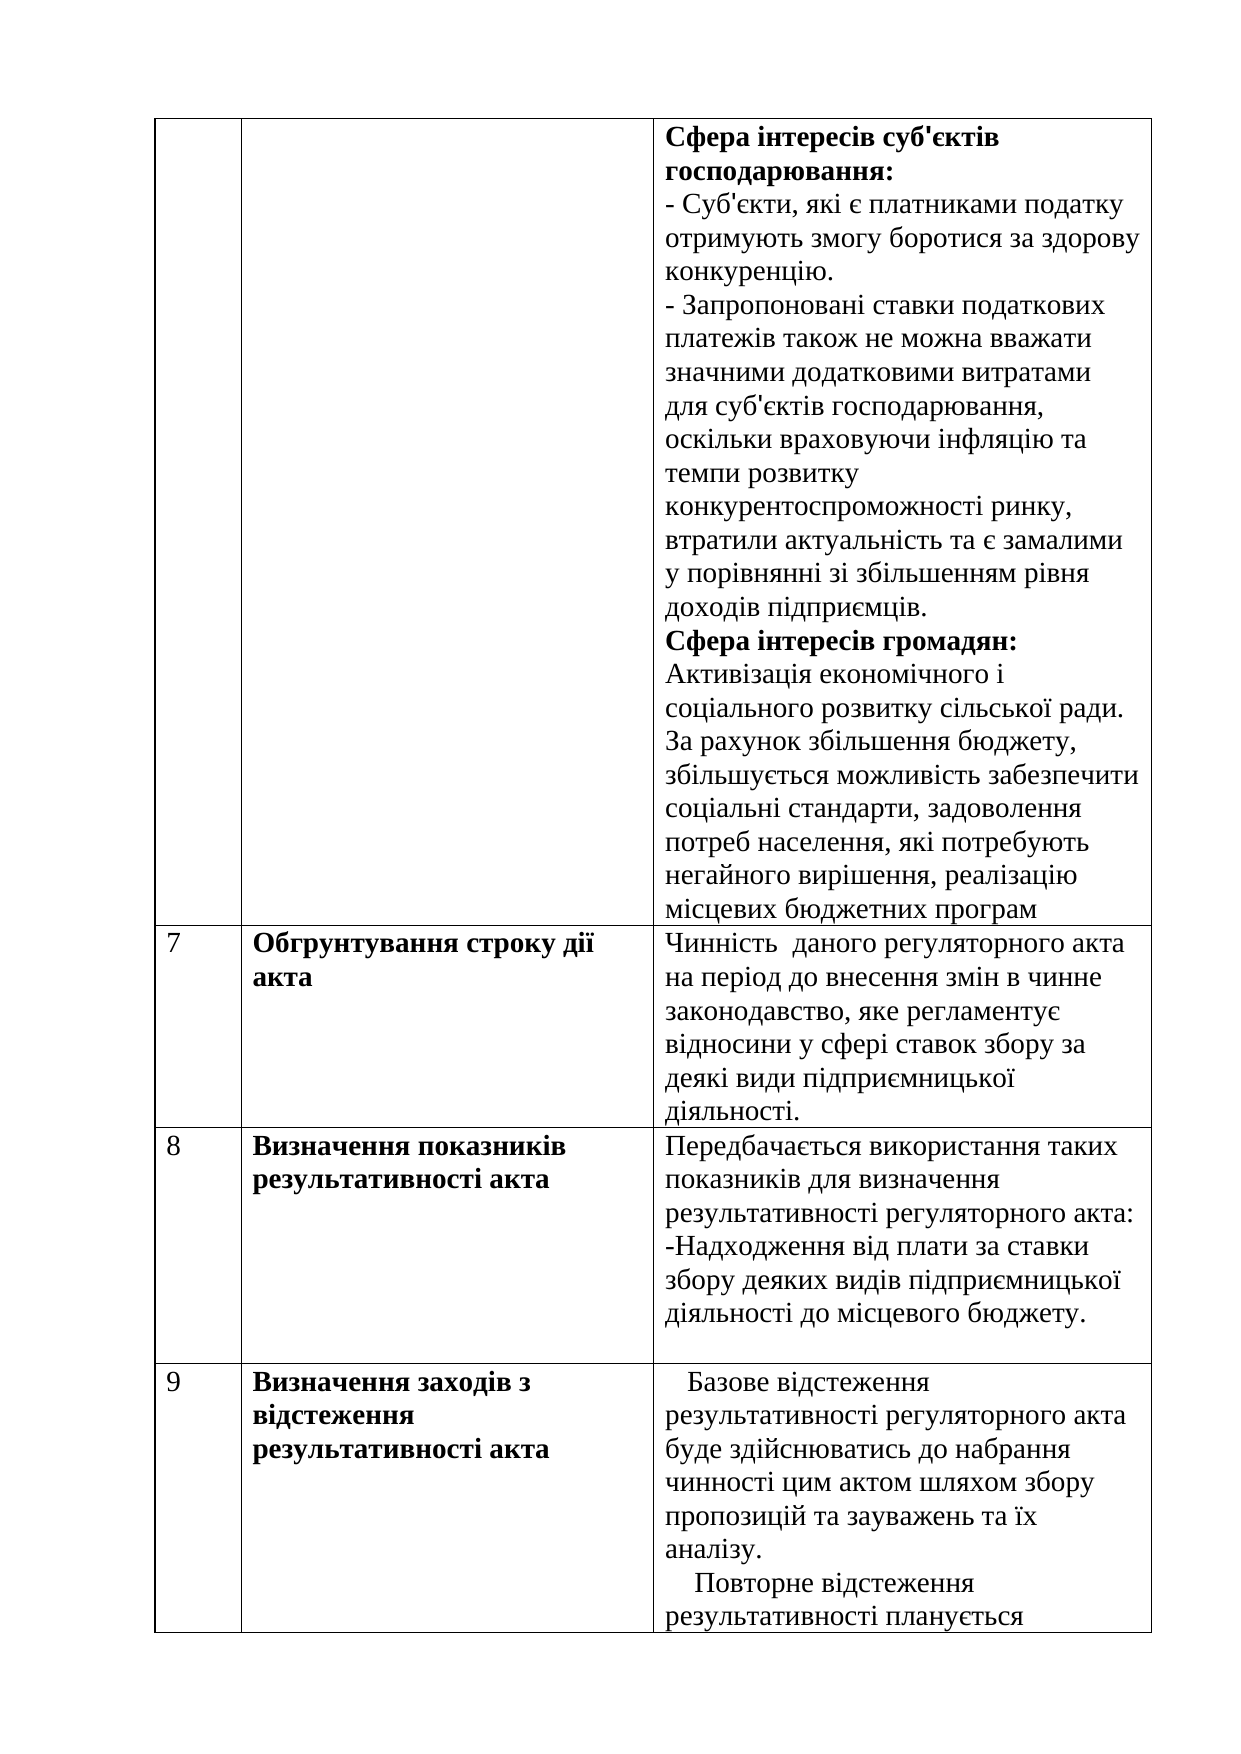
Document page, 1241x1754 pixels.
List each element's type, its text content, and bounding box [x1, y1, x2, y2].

table_cell Обгрунтування строку дії акта [242, 926, 653, 1127]
table_cell Передбачається використання таких показників для визначення результативності регуляторного акта: -Надходження від плати за ставки збору деяких видів підприємницької діяльності до місцевого бюджету. [654, 1128, 1151, 1363]
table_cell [242, 1364, 653, 1632]
table_cell 8 [156, 1128, 241, 1363]
table_cell 6 [156, 119, 241, 924]
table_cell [654, 1364, 1151, 1632]
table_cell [242, 119, 653, 924]
table_cell 7 [156, 926, 241, 1127]
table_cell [654, 119, 1151, 924]
table_cell 9 [156, 1364, 241, 1632]
table_cell Чинність даного регуляторного акта на період до внесення змін в чинне законодавство, яке регламентує відносини у сфері ставок збору за деякі види підприємницької діяльності. [654, 926, 1151, 1127]
table_cell Визначення показників результативності акта [242, 1128, 653, 1363]
